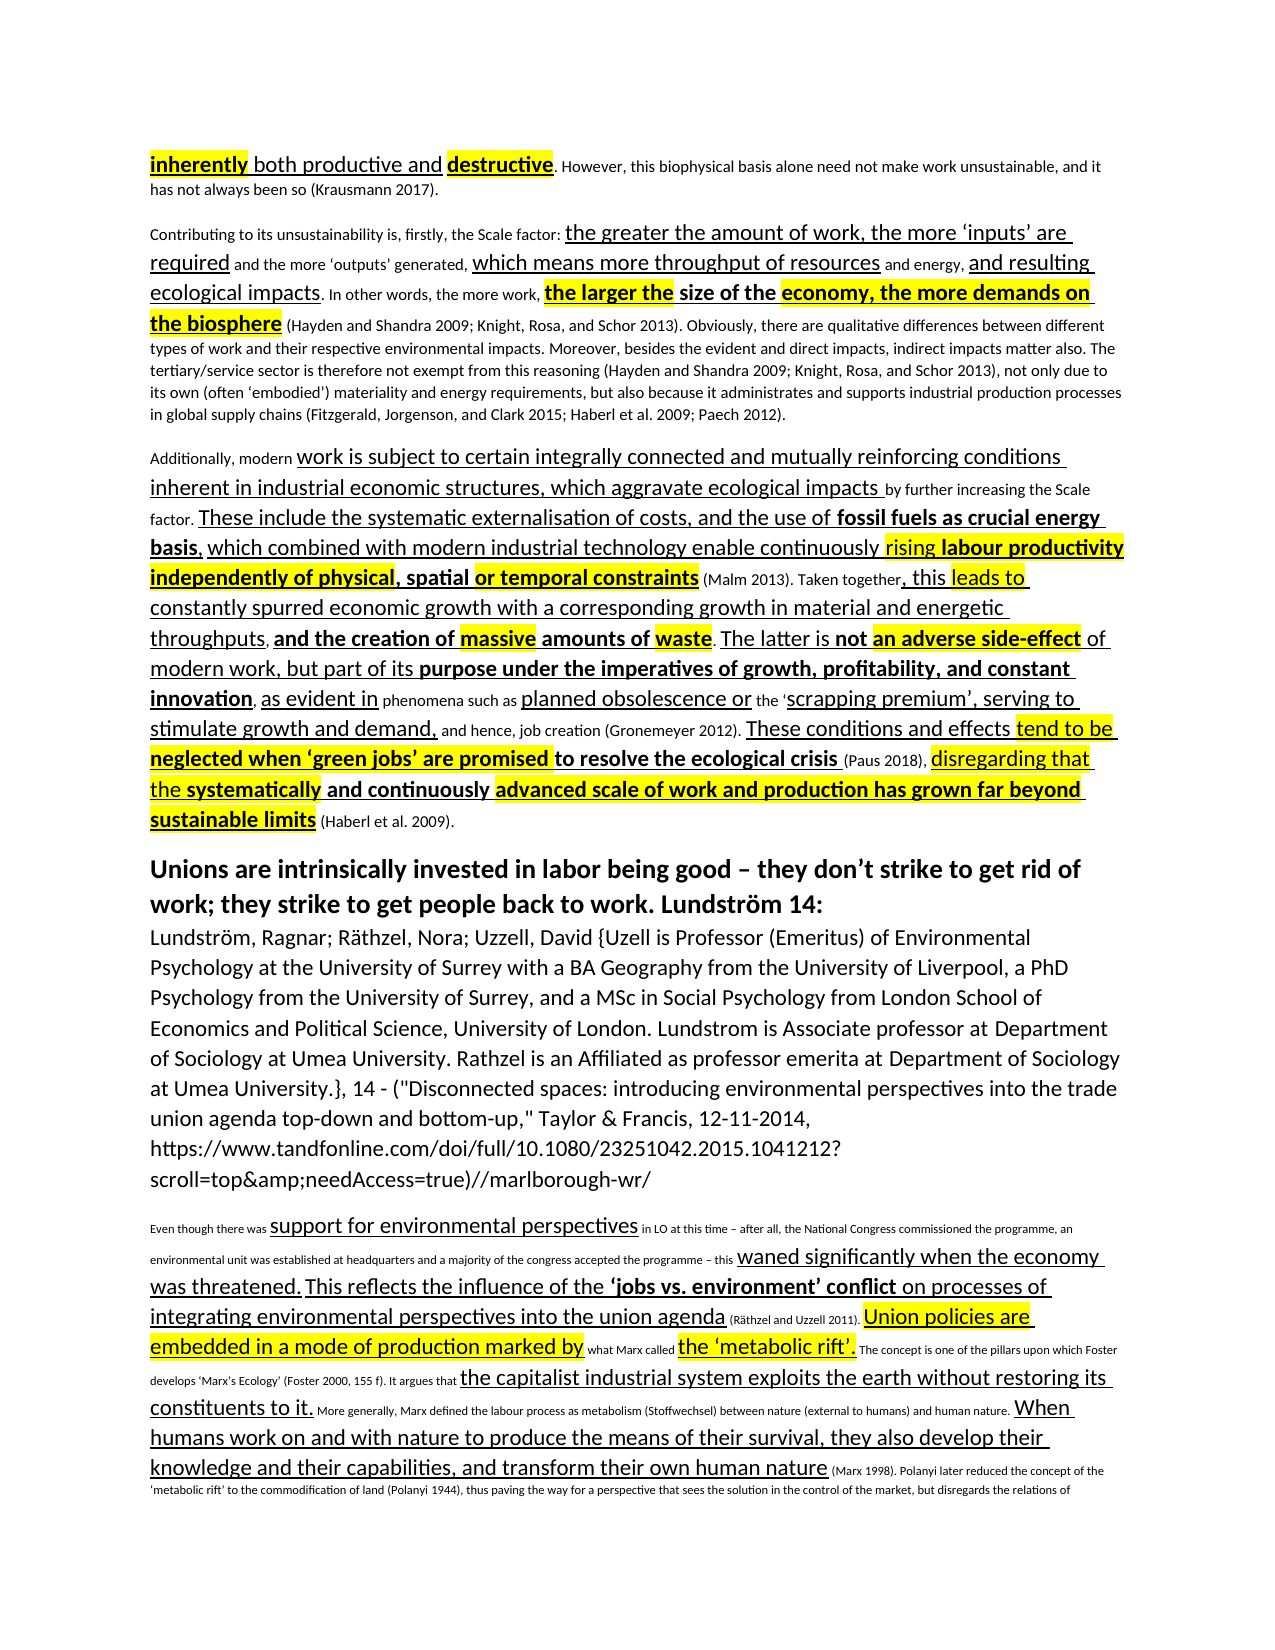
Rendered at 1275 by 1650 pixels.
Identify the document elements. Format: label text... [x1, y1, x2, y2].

text Lundström, Ragnar; Räthzel, Nora; Uzzell, David {Uzell is Professor (Emeritus) of Environmental Psychology at the University of Surrey with a BA Geography from the University of Liverpool, a PhD Psychology from the University of Surrey, and a MSc in Social Psychology from London School of Economics and Political Science, University of London. Lundstrom is Associate professor at Department of Sociology at Umea University. Rathzel is an Affiliated as professor emerita at Department of Sociology at Umea University.}, 14 - ("Disconnected spaces: introducing environmental perspectives into the trade union agenda top-down and bottom-up," Taylor & Francis, 12-11-2014, https://www.tandfonline.com/doi/full/10.1080/23251042.2015.1041212?scroll=top&amp;needAccess=true)//marlborough-wr/ [150, 923, 1125, 1193]
text Contributing to its unsustainability is, firstly, the Scale factor: the greater the amount of work, the more ‘inputs’ are required and the more ‘outputs’ generated, which means more throughput of resources and energy, and resulting ecological impacts. In other words, the more work, the larger the size of the economy, the more demands on the biosphere (Hayden and Shandra 2009; Knight, Rosa, and Schor 2013). Obviously, there are qualitative differences between different types of work and their respective environmental impacts. Moreover, besides the evident and direct impacts, indirect impacts matter also. The tertiary/service sector is therefore not exempt from this reasoning (Hayden and Shandra 2009; Knight, Rosa, and Schor 2013), not only due to its own (often ‘embodied’) materiality and energy requirements, but also because it administrates and supports industrial production processes in global supply chains (Fitzgerald, Jorgenson, and Clark 2015; Haberl et al. 2009; Paech 2012). [150, 218, 1125, 424]
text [150, 1212, 1125, 1498]
text Additionally, modern work is subject to certain integrally connected and mutually reinforcing conditions inherent in industrial economic structures, which aggravate ecological impacts by further increasing the Scale factor. These include the systematic externalisation of costs, and the use of fossil fuels as crucial energy basis, which combined with modern industrial technology enable continuously rising labour productivity independently of physical, spatial or temporal constraints (Malm 2013). Taken together, this leads to constantly spurred economic growth with a corresponding growth in material and energetic throughputs, and the creation of massive amounts of waste. The latter is not an adverse side-effect of modern work, but part of its purpose under the imperatives of growth, profitability, and constant innovation, as evident in phenomena such as planned obsolescence or the ‘scrapping premium’, serving to stimulate growth and demand, and hence, job creation (Gronemeyer 2012). These conditions and effects tend to be neglected when ‘green jobs’ are promised to resolve the ecological crisis (Paus 2018), disregarding that the systematically and continuously advanced scale of work and production has grown far beyond sustainable limits (Haberl et al. 2009). [150, 442, 1125, 833]
subtitle Unions are intrinsically invested in labor being good – they don’t strike to get rid of work; they strike to get people back to work. Lundström 14: [150, 852, 1125, 921]
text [150, 150, 1125, 200]
